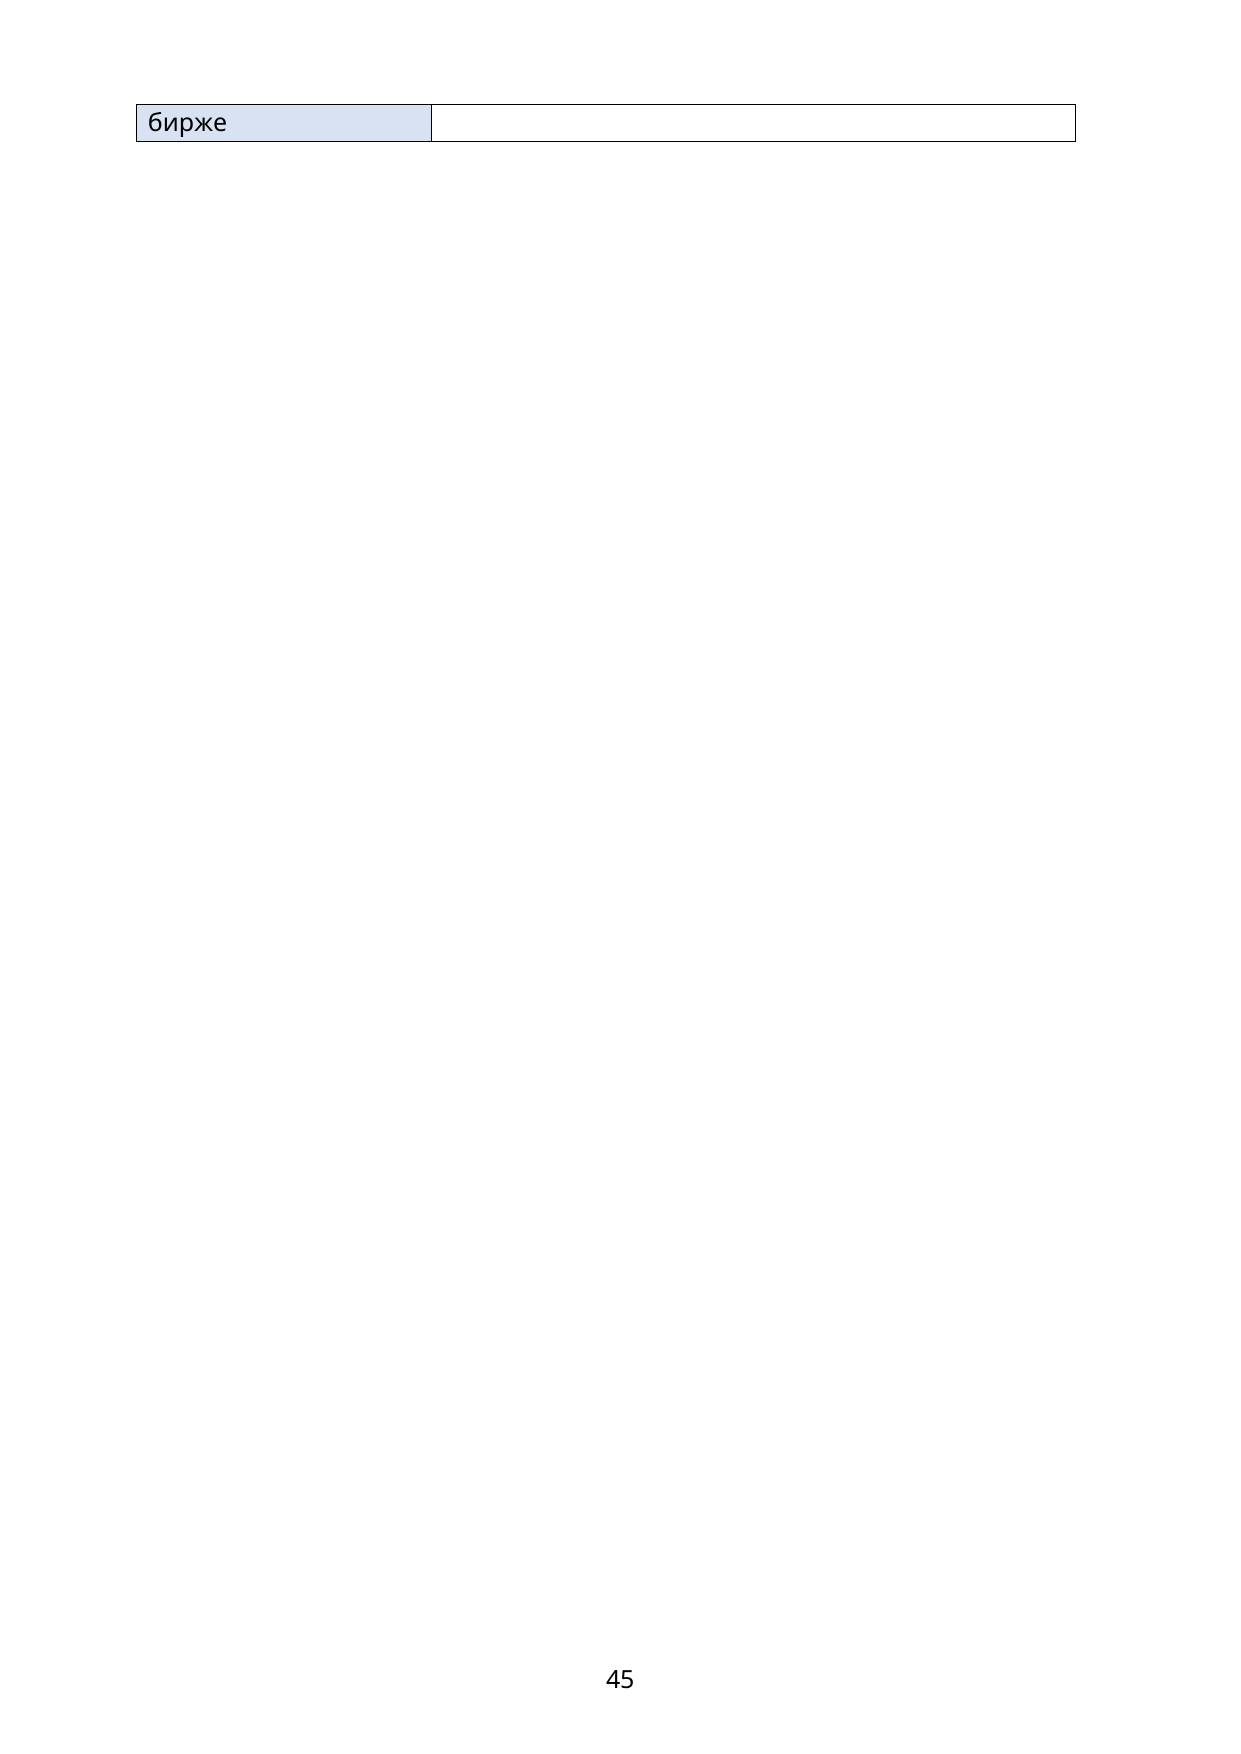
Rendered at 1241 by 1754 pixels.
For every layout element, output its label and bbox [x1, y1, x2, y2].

table_cell [432, 105, 1075, 141]
table_cell [137, 105, 431, 141]
